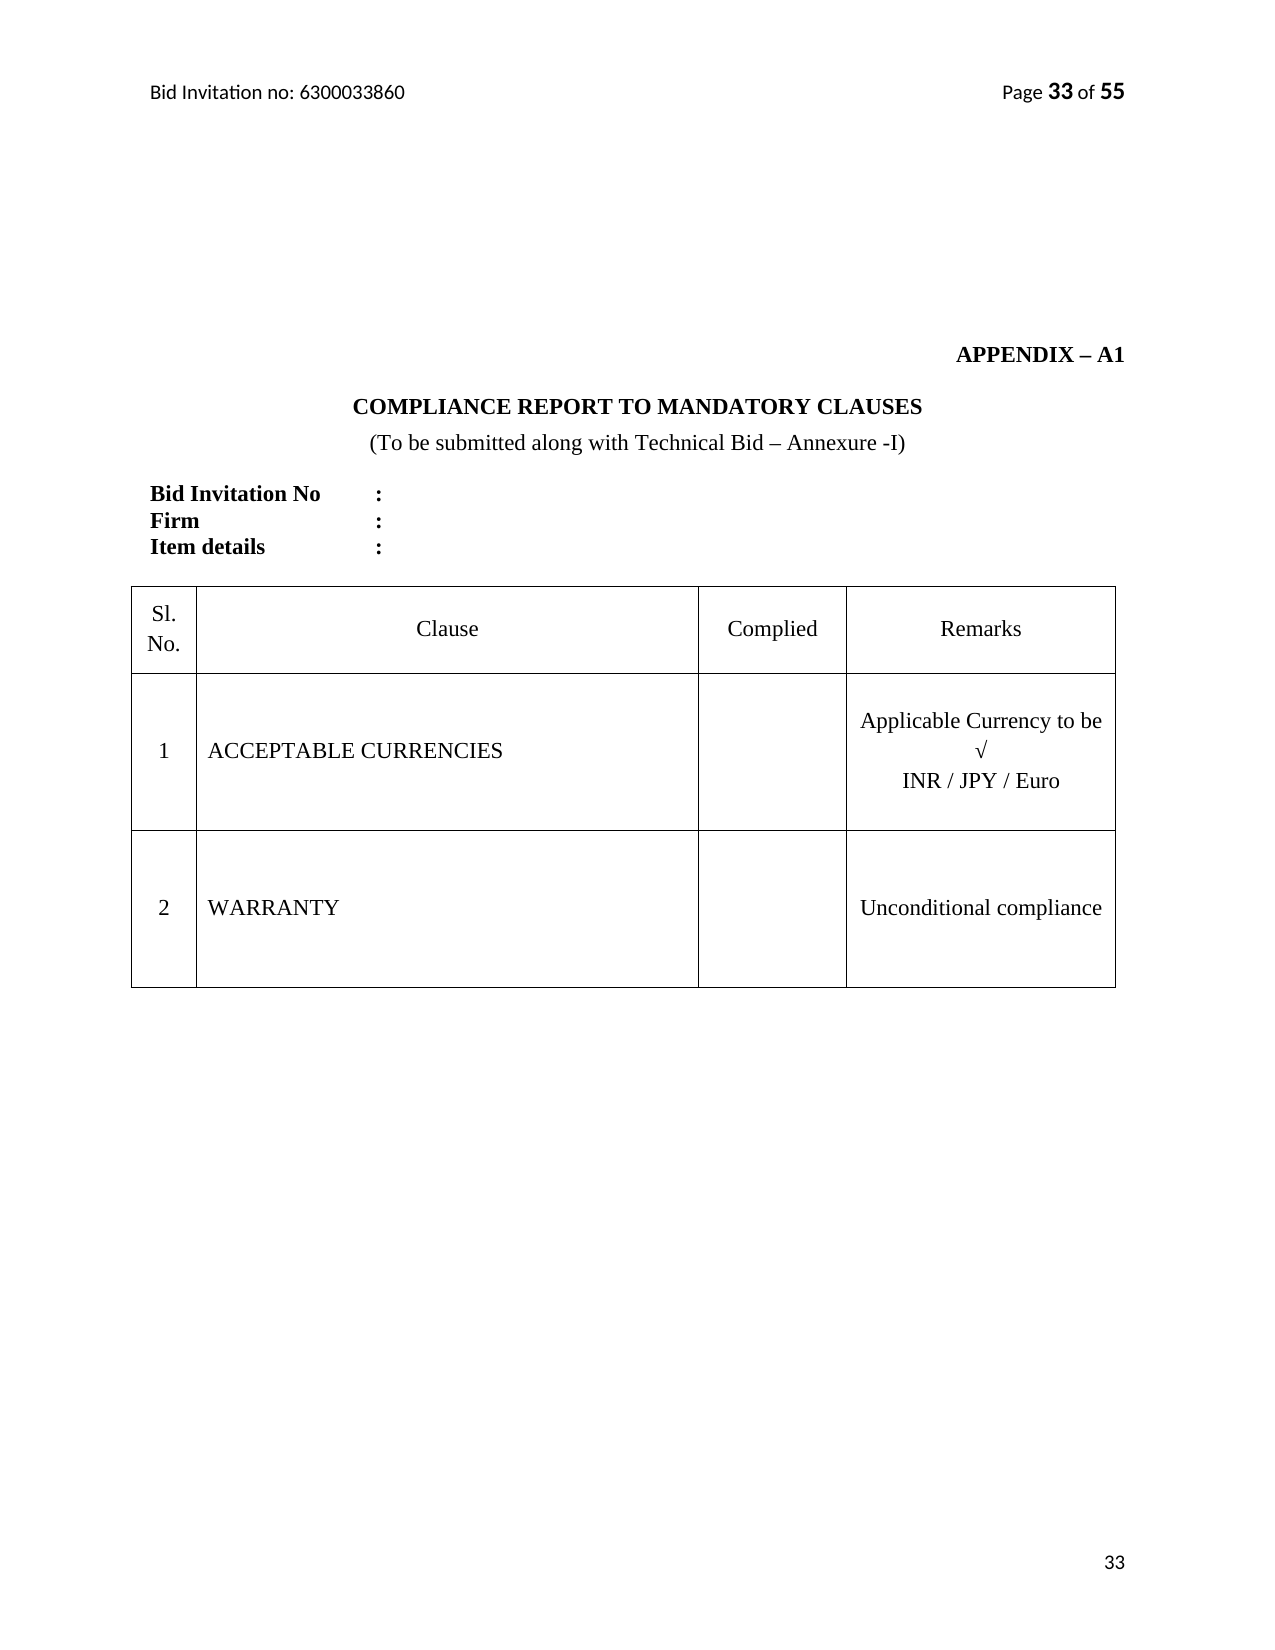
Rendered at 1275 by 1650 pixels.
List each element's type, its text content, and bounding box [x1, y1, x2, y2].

text APPENDIX – A1 [150, 341, 1125, 368]
text Firm : [150, 507, 1125, 533]
table_cell ACCEPTABLE CURRENCIES [197, 674, 698, 830]
text Item details : [150, 533, 1125, 559]
table_header Complied [699, 587, 846, 673]
table_cell 1 [132, 674, 196, 830]
table_header Sl. No. [132, 587, 196, 673]
table_cell [699, 674, 846, 830]
text (To be submitted along with Technical Bid – Annexure -I) [150, 429, 1125, 456]
table_cell WARRANTY [197, 831, 698, 987]
text Bid Invitation No : [150, 480, 1125, 507]
table_header Clause [197, 587, 698, 673]
table_cell 2 [132, 831, 196, 987]
table_cell Unconditional compliance [847, 831, 1115, 987]
table_cell [699, 831, 846, 987]
table_header Remarks [847, 587, 1115, 673]
subtitle COMPLIANCE REPORT TO MANDATORY CLAUSES [150, 393, 1125, 419]
table_cell Applicable Currency to be √ INR / JPY / Euro [847, 674, 1115, 830]
